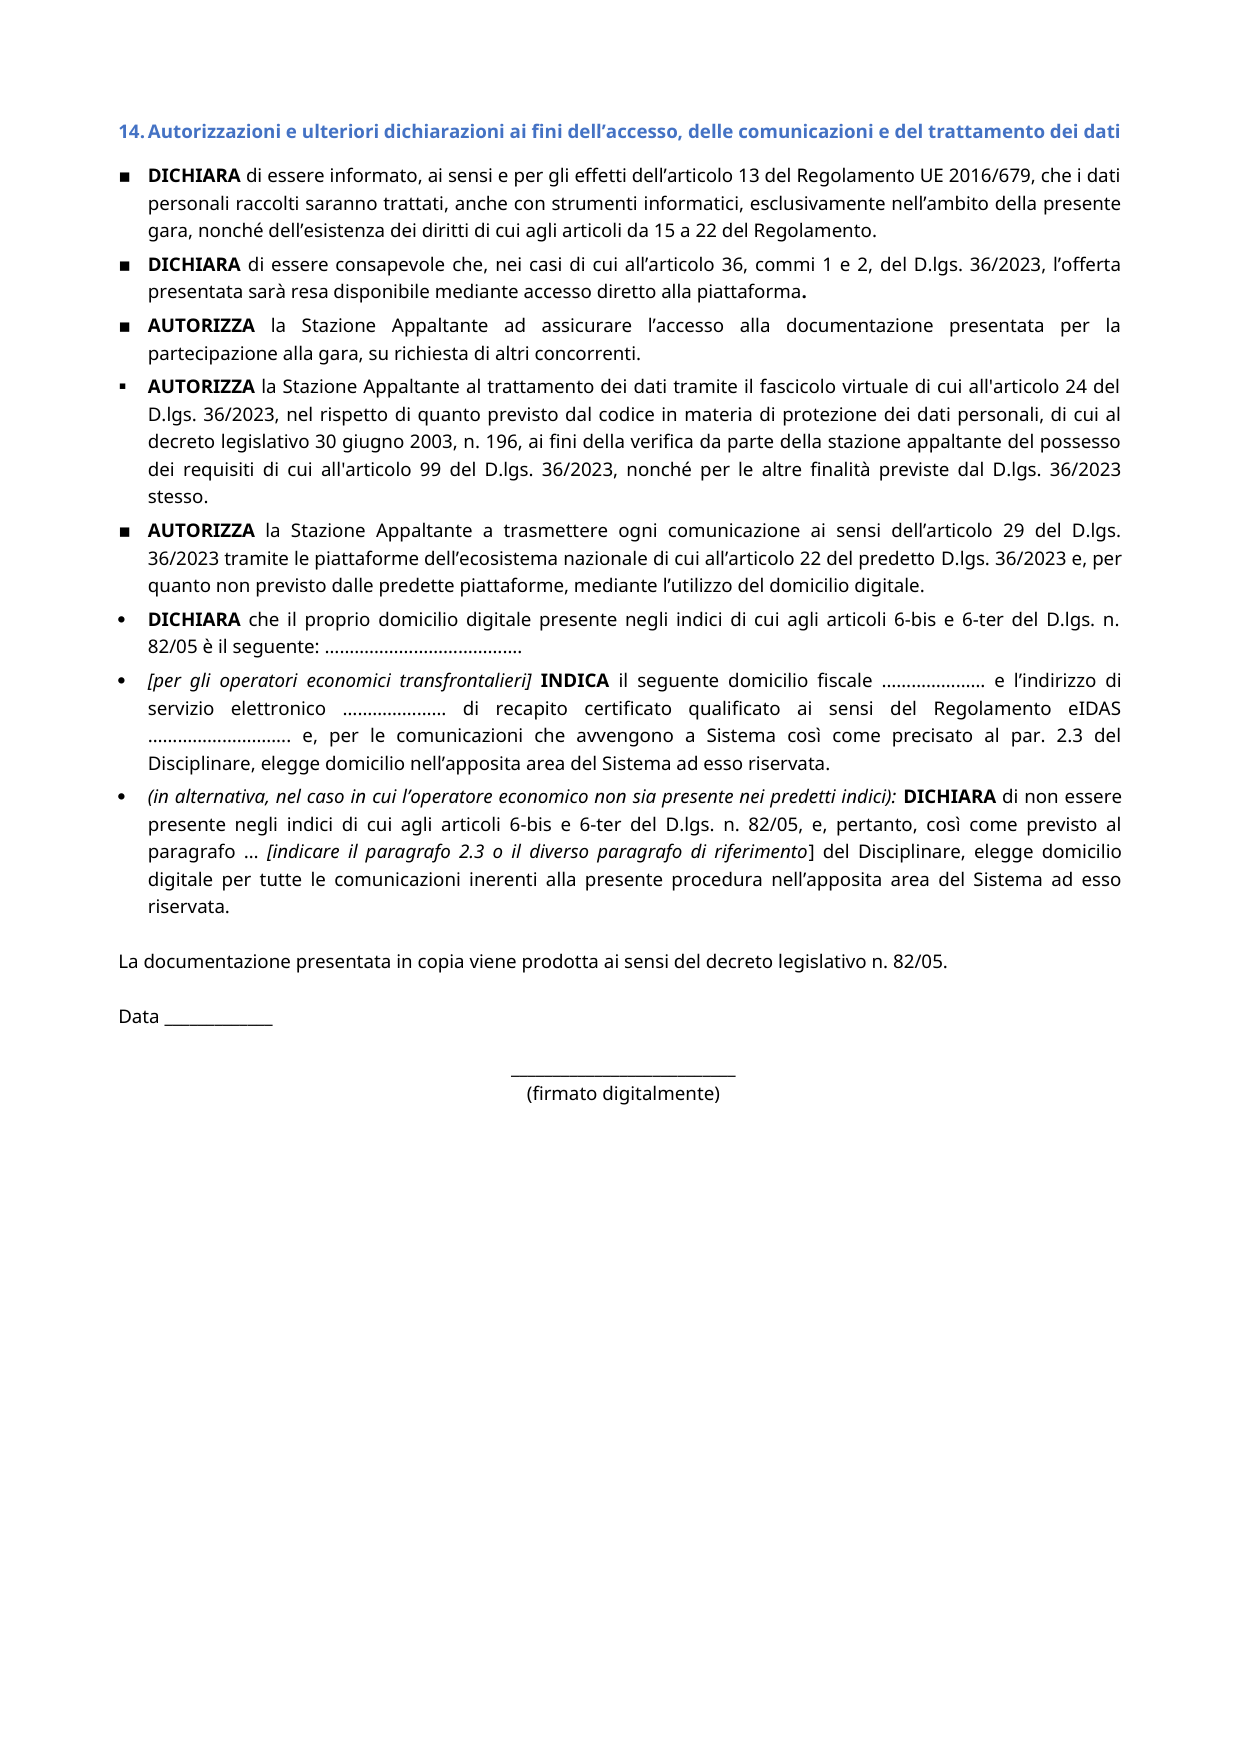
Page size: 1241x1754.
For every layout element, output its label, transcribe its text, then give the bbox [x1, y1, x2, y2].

text La documentazione presentata in copia viene prodotta ai sensi del decreto legislativo n. 82/05. [118, 948, 1122, 974]
list AUTORIZZA la Stazione Appaltante al trattamento dei dati tramite il fascicolo virtuale di cui all'articolo 24 del D.lgs. 36/2023, nel rispetto di quanto previsto dal codice in materia di protezione dei dati personali, di cui al decreto legislativo 30 giugno 2003, n. 196, ai fini della verifica da parte della stazione appaltante del possesso dei requisiti di cui all'articolo 99 del D.lgs. 36/2023, nonché per le altre finalità previste dal D.lgs. 36/2023 stesso. [118, 373, 1122, 509]
list Autorizzazioni e ulteriori dichiarazioni ai fini dell’accesso, delle comunicazioni e del trattamento dei dati [118, 118, 1122, 144]
text ▪ AUTORIZZA la Stazione Appaltante ad assicurare l’accesso alla documentazione presentata per la partecipazione alla gara, su richiesta di altri concorrenti. [118, 312, 1122, 365]
text ▪ DICHIARA di essere informato, ai sensi e per gli effetti dell’articolo 13 del Regolamento UE 2016/679, che i dati personali raccolti saranno trattati, anche con strumenti informatici, esclusivamente nell’ambito della presente gara, nonché dell’esistenza dei diritti di cui agli articoli da 15 a 22 del Regolamento. [118, 162, 1122, 243]
list (in alternativa, nel caso in cui l’operatore economico non sia presente nei predetti indici): DICHIARA di non essere presente negli indici di cui agli articoli 6-bis e 6-ter del D.lgs. n. 82/05, e, pertanto, così come previsto al paragrafo … [indicare il paragrafo 2.3 o il diverso paragrafo di riferimento] del Disciplinare, elegge domicilio digitale per tutte le comunicazioni inerenti alla presente procedura nell’apposita area del Sistema ad esso riservata. [118, 783, 1122, 919]
text ___________________________ [124, 1054, 1122, 1080]
text Data _____________ [118, 1003, 1122, 1029]
text ▪ AUTORIZZA la Stazione Appaltante a trasmettere ogni comunicazione ai sensi dell’articolo 29 del D.lgs. 36/2023 tramite le piattaforme dell’ecosistema nazionale di cui all’articolo 22 del predetto D.lgs. 36/2023 e, per quanto non previsto dalle predette piattaforme, mediante l’utilizzo del domicilio digitale. [118, 517, 1122, 598]
text ▪ DICHIARA di essere consapevole che, nei casi di cui all’articolo 36, commi 1 e 2, del D.lgs. 36/2023, l’offerta presentata sarà resa disponibile mediante accesso diretto alla piattaforma. [118, 251, 1122, 304]
text (firmato digitalmente) [124, 1080, 1122, 1106]
list DICHIARA che il proprio domicilio digitale presente negli indici di cui agli articoli 6-bis e 6-ter del D.lgs. n. 82/05 è il seguente: …………………………………. [118, 606, 1122, 659]
list [per gli operatori economici transfrontalieri] INDICA il seguente domicilio fiscale ………………… e l’indirizzo di servizio elettronico ………………… di recapito certificato qualificato ai sensi del Regolamento eIDAS ……………………….. e, per le comunicazioni che avvengono a Sistema così come precisato al par. 2.3 del Disciplinare, elegge domicilio nell’apposita area del Sistema ad esso riservata. [118, 667, 1122, 775]
